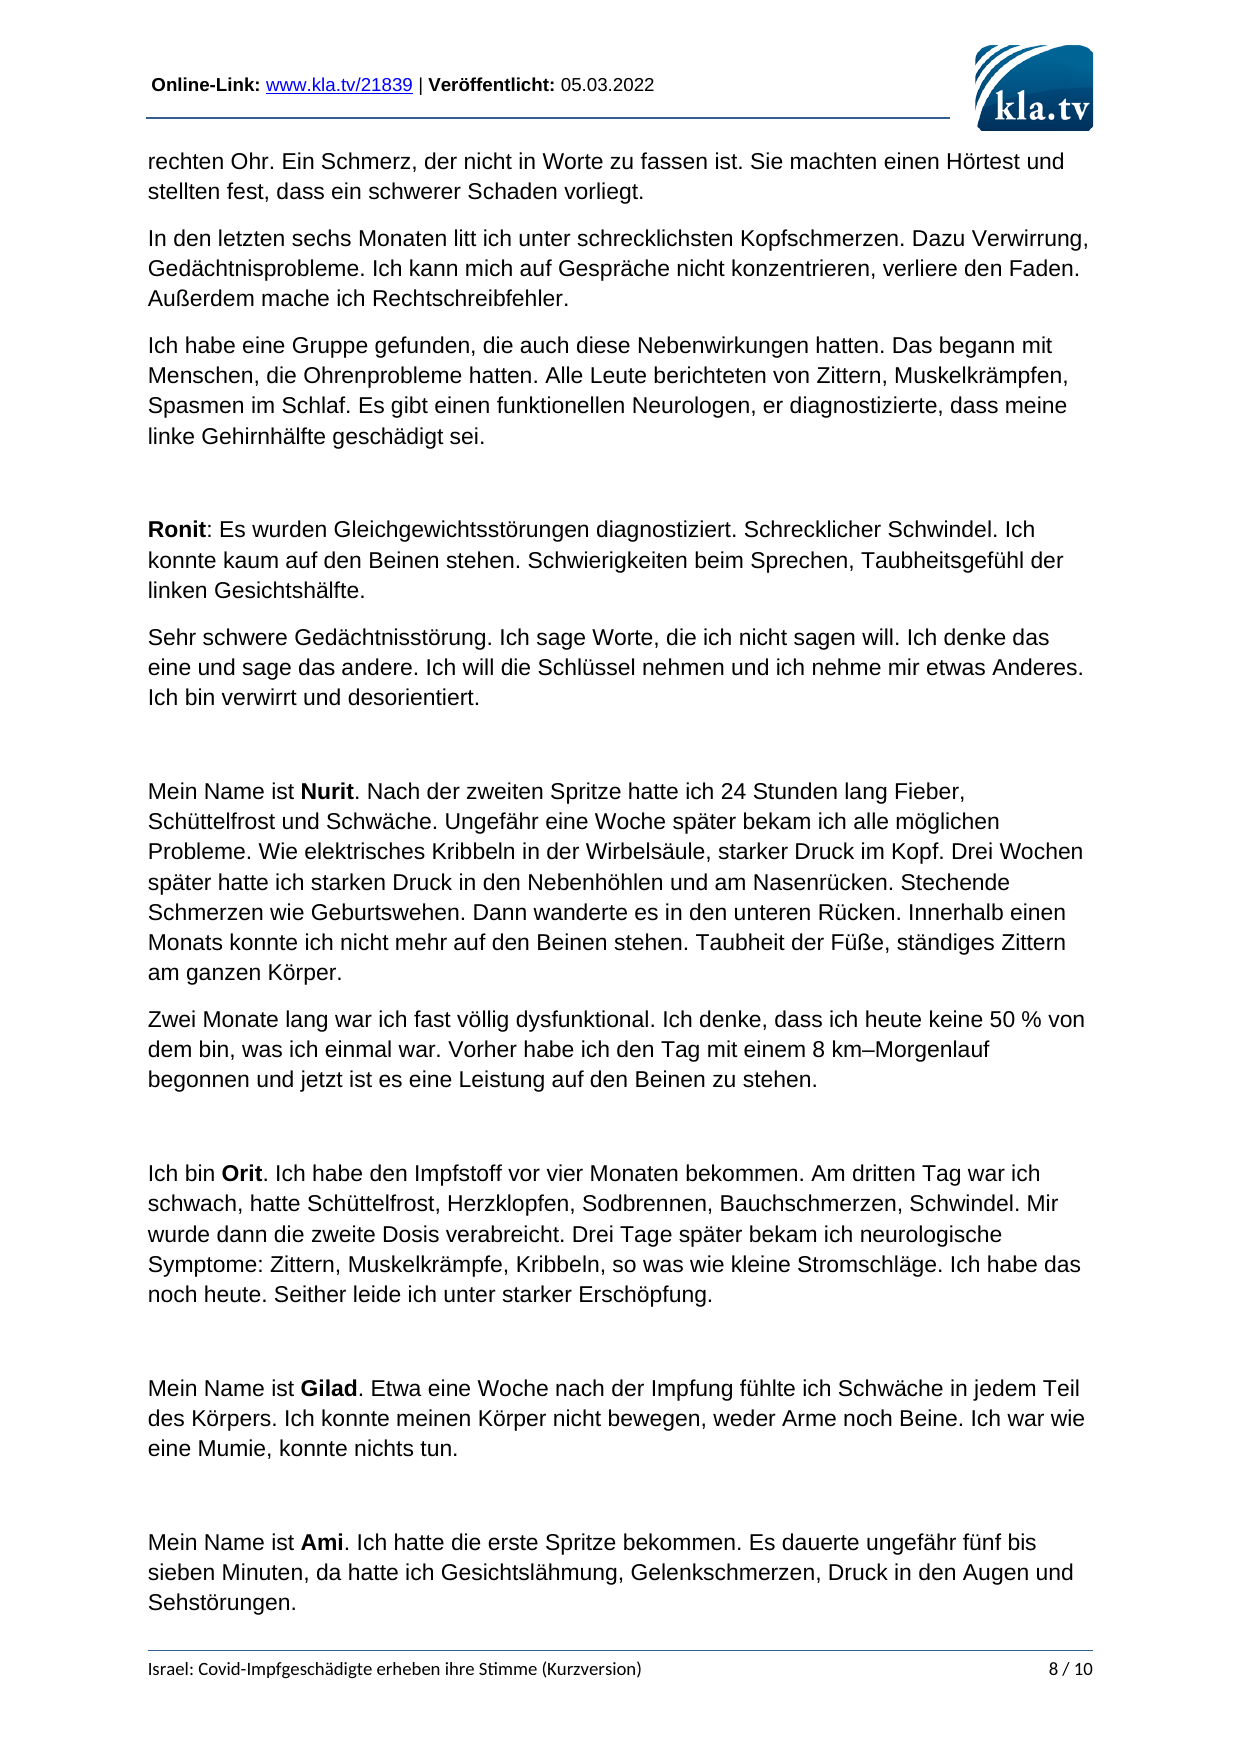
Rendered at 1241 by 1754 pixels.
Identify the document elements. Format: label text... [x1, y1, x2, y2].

text Sehr schwere Gedächtnisstörung. Ich sage Worte, die ich nicht sagen will. Ich denke das eine und sage das andere. Ich will die Schlüssel nehmen und ich nehme mir etwas Anderes. Ich bin verwirrt und desorientiert. [148, 624, 1093, 710]
text Mein Name ist Ami. Ich hatte die erste Spritze bekommen. Es dauerte ungefähr fünf bis sieben Minuten, da hatte ich Gesichtslähmung, Gelenkschmerzen, Druck in den Augen und Sehstörungen. [148, 1529, 1093, 1616]
text Ich habe eine Gruppe gefunden, die auch diese Nebenwirkungen hatten. Das begann mit Menschen, die Ohrenprobleme hatten. Alle Leute berichteten von Zittern, Muskelkrämpfen, Spasmen im Schlaf. Es gibt einen funktionellen Neurologen, er diagnostizierte, dass meine linke Gehirnhälfte geschädigt sei. [148, 332, 1093, 449]
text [148, 148, 1093, 204]
text Ich bin Orit. Ich habe den Impfstoff vor vier Monaten bekommen. Am dritten Tag war ich schwach, hatte Schüttelfrost, Herzklopfen, Sodbrennen, Bauchschmerzen, Schwindel. Mir wurde dann die zweite Dosis verabreicht. Drei Tage später bekam ich neurologische Symptome: Zittern, Muskelkrämpfe, Kribbeln, so was wie kleine Stromschläge. Ich habe das noch heute. Seither leide ich unter starker Erschöpfung. [148, 1160, 1093, 1307]
text Zwei Monate lang war ich fast völlig dysfunktional. Ich denke, dass ich heute keine 50 % von dem bin, was ich einmal war. Vorher habe ich den Tag mit einem 8 km–Morgenlauf begonnen und jetzt ist es eine Leistung auf den Beinen zu stehen. [148, 1006, 1093, 1093]
text In den letzten sechs Monaten litt ich unter schrecklichsten Kopfschmerzen. Dazu Verwirrung, Gedächtnisprobleme. Ich kann mich auf Gespräche nicht konzentrieren, verliere den Faden. Außerdem mache ich Rechtschreibfehler. [148, 225, 1093, 311]
text Mein Name ist Gilad. Etwa eine Woche nach der Impfung fühlte ich Schwäche in jedem Teil des Körpers. Ich konnte meinen Körper nicht bewegen, weder Arme noch Beine. Ich war wie eine Mumie, konnte nichts tun. [148, 1375, 1093, 1461]
text Ronit: Es wurden Gleichgewichtsstörungen diagnostiziert. Schrecklicher Schwindel. Ich konnte kaum auf den Beinen stehen. Schwierigkeiten beim Sprechen, Taubheitsgefühl der linken Gesichtshälfte. [148, 516, 1093, 603]
text Mein Name ist Nurit. Nach der zweiten Spritze hatte ich 24 Stunden lang Fieber, Schüttelfrost und Schwäche. Ungefähr eine Woche später bekam ich alle möglichen Probleme. Wie elektrisches Kribbeln in der Wirbelsäule, starker Druck im Kopf. Drei Wochen später hatte ich starken Druck in den Nebenhöhlen und am Nasenrücken. Stechende Schmerzen wie Geburtswehen. Dann wanderte es in den unteren Rücken. Innerhalb einen Monats konnte ich nicht mehr auf den Beinen stehen. Taubheit der Füße, ständiges Zittern am ganzen Körper. [148, 778, 1093, 985]
